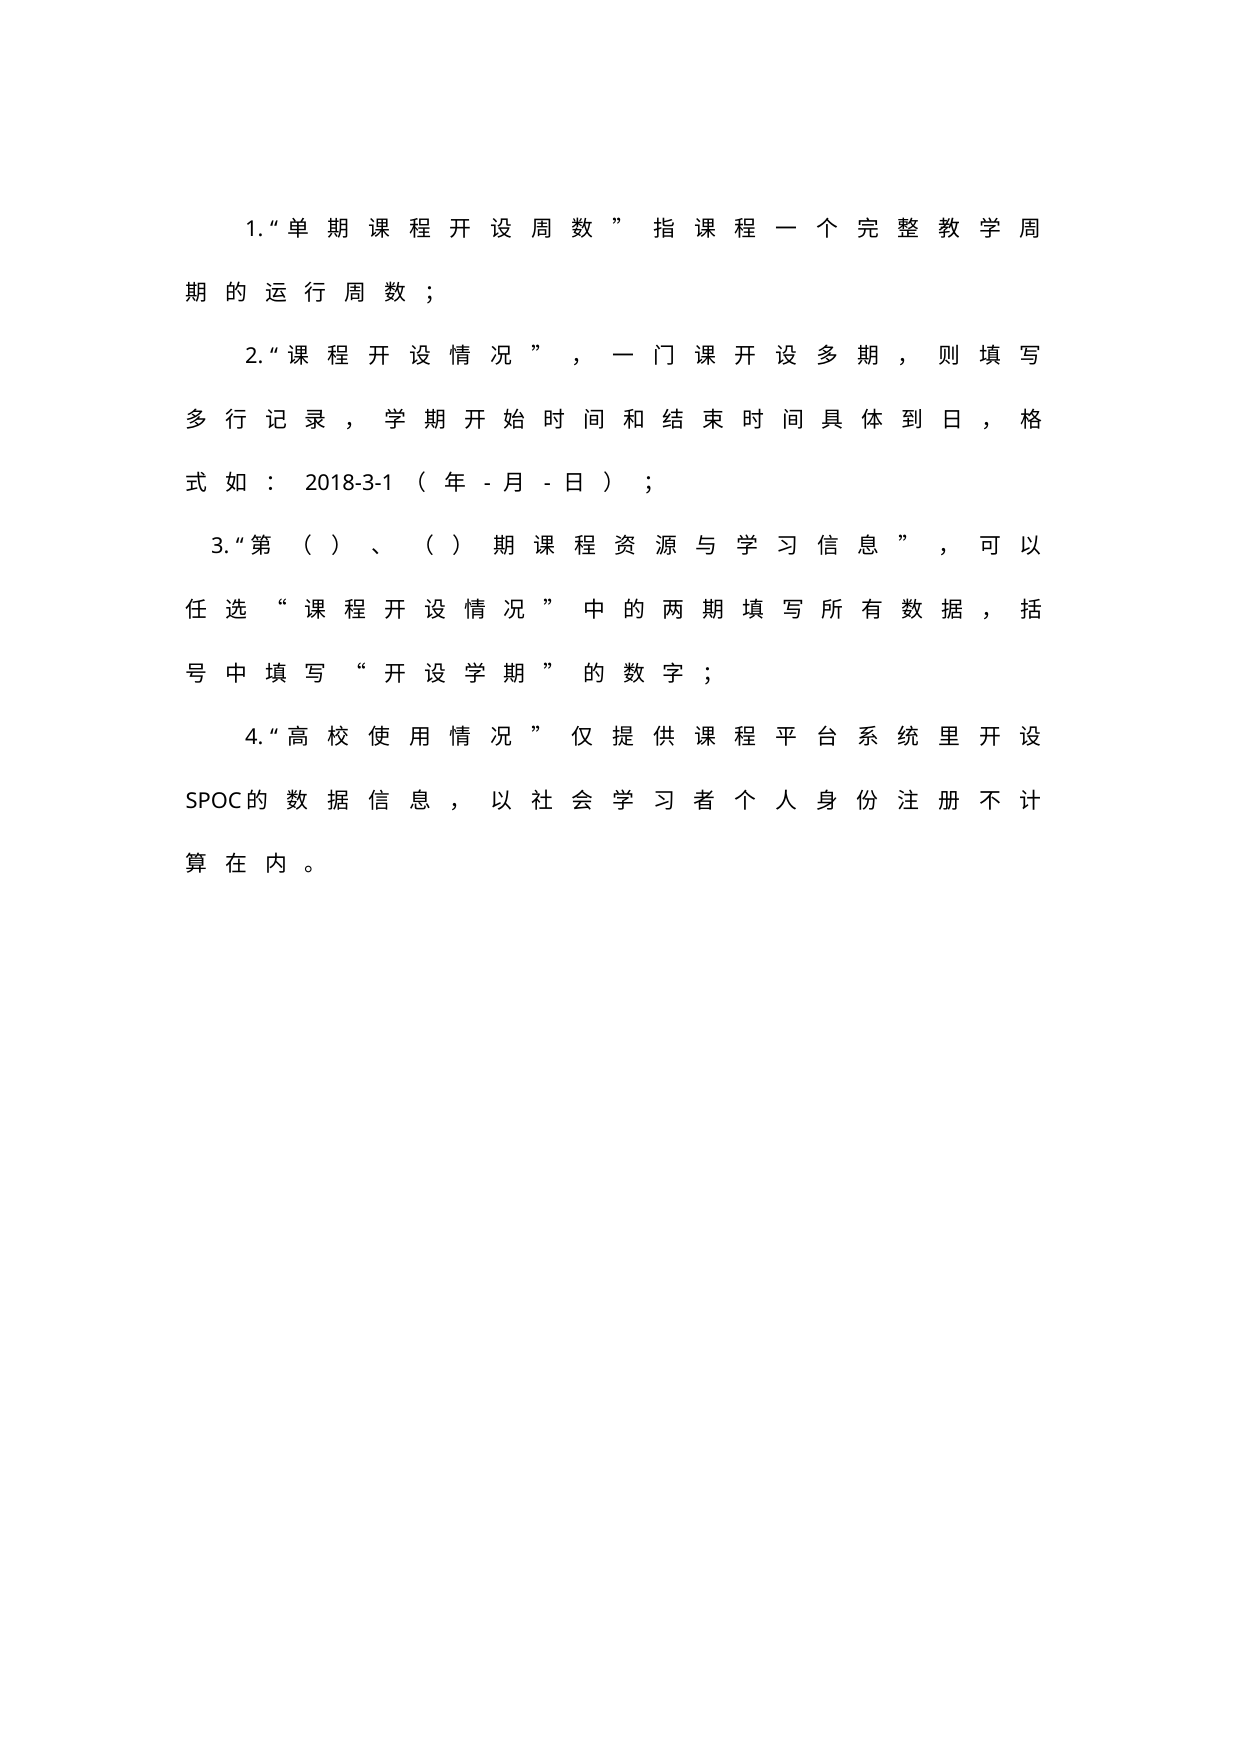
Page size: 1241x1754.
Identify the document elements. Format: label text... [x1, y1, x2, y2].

text 1. “单期课程开设周数”指课程一个完整教学周期的运行周数； [185, 195, 1061, 322]
text 2. “课程开设情况”，一门课开设多期，则填写多行记录，学期开始时间和结束时间具体到日，格式如：2018-3-1（年-月-日）； 3. “第（）、（）期课程资源与学习信息”，可以任选“课程开设情况”中的两期填写所有数据，括号中填写“开设学期”的数字； [185, 322, 1061, 703]
text 4. “高校使用情况”仅提供课程平台系统里开设SPOC的数据信息，以社会学习者个人身份注册不计算在内。 [185, 703, 1061, 894]
